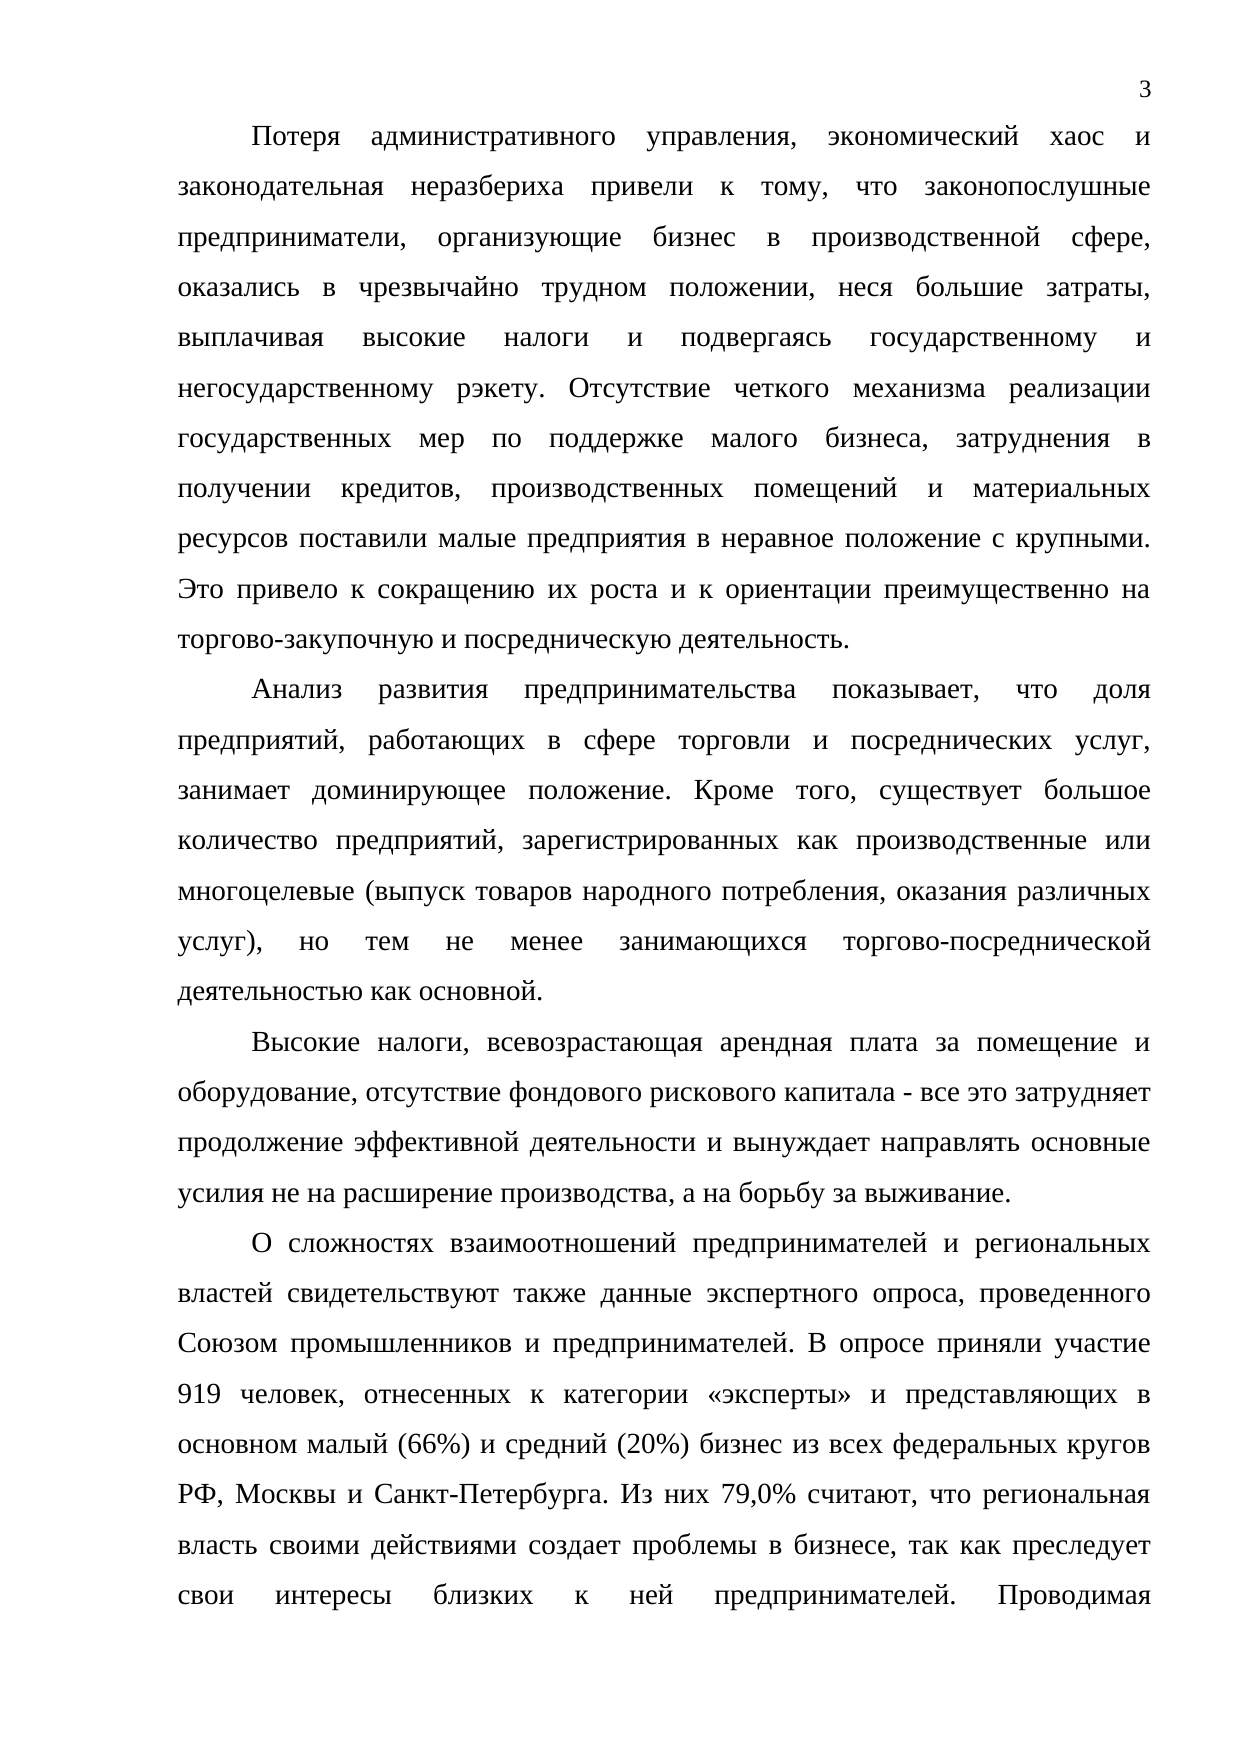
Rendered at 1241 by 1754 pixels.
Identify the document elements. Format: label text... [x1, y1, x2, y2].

text Потеря административного управления, экономический хаос и законодательная неразбериха привели к тому, что законопослушные предприниматели, организующие бизнес в производственной сфере, оказались в чрезвычайно трудном положении, неся большие затраты, выплачивая высокие налоги и подвергаясь государственному и негосударственному рэкету. Отсутствие четкого механизма реализации государственных мер по поддержке малого бизнеса, затруднения в получении кредитов, производственных помещений и материальных ресурсов поставили малые предприятия в неравное положение с крупными. Это привело к сокращению их роста и к ориентации преимущественно на торгово-закупочную и посредническую деятельность. [177, 118, 1152, 655]
text Высокие налоги, всевозрастающая арендная плата за помещение и оборудование, отсутствие фондового рискового капитала - все это затрудняет продолжение эффективной деятельности и вынуждает направлять основные усилия не на расширение производства, а на борьбу за выживание. [177, 1024, 1152, 1208]
text Анализ развития предпринимательства показывает, что доля предприятий, работающих в сфере торговли и посреднических услуг, занимает доминирующее положение. Кроме того, существует большое количество предприятий, зарегистрированных как производственные или многоцелевые (выпуск товаров народного потребления, оказания различных услуг), но тем не менее занимающихся торгово-посреднической деятельностью как основной. [177, 672, 1152, 1007]
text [177, 1225, 1152, 1611]
